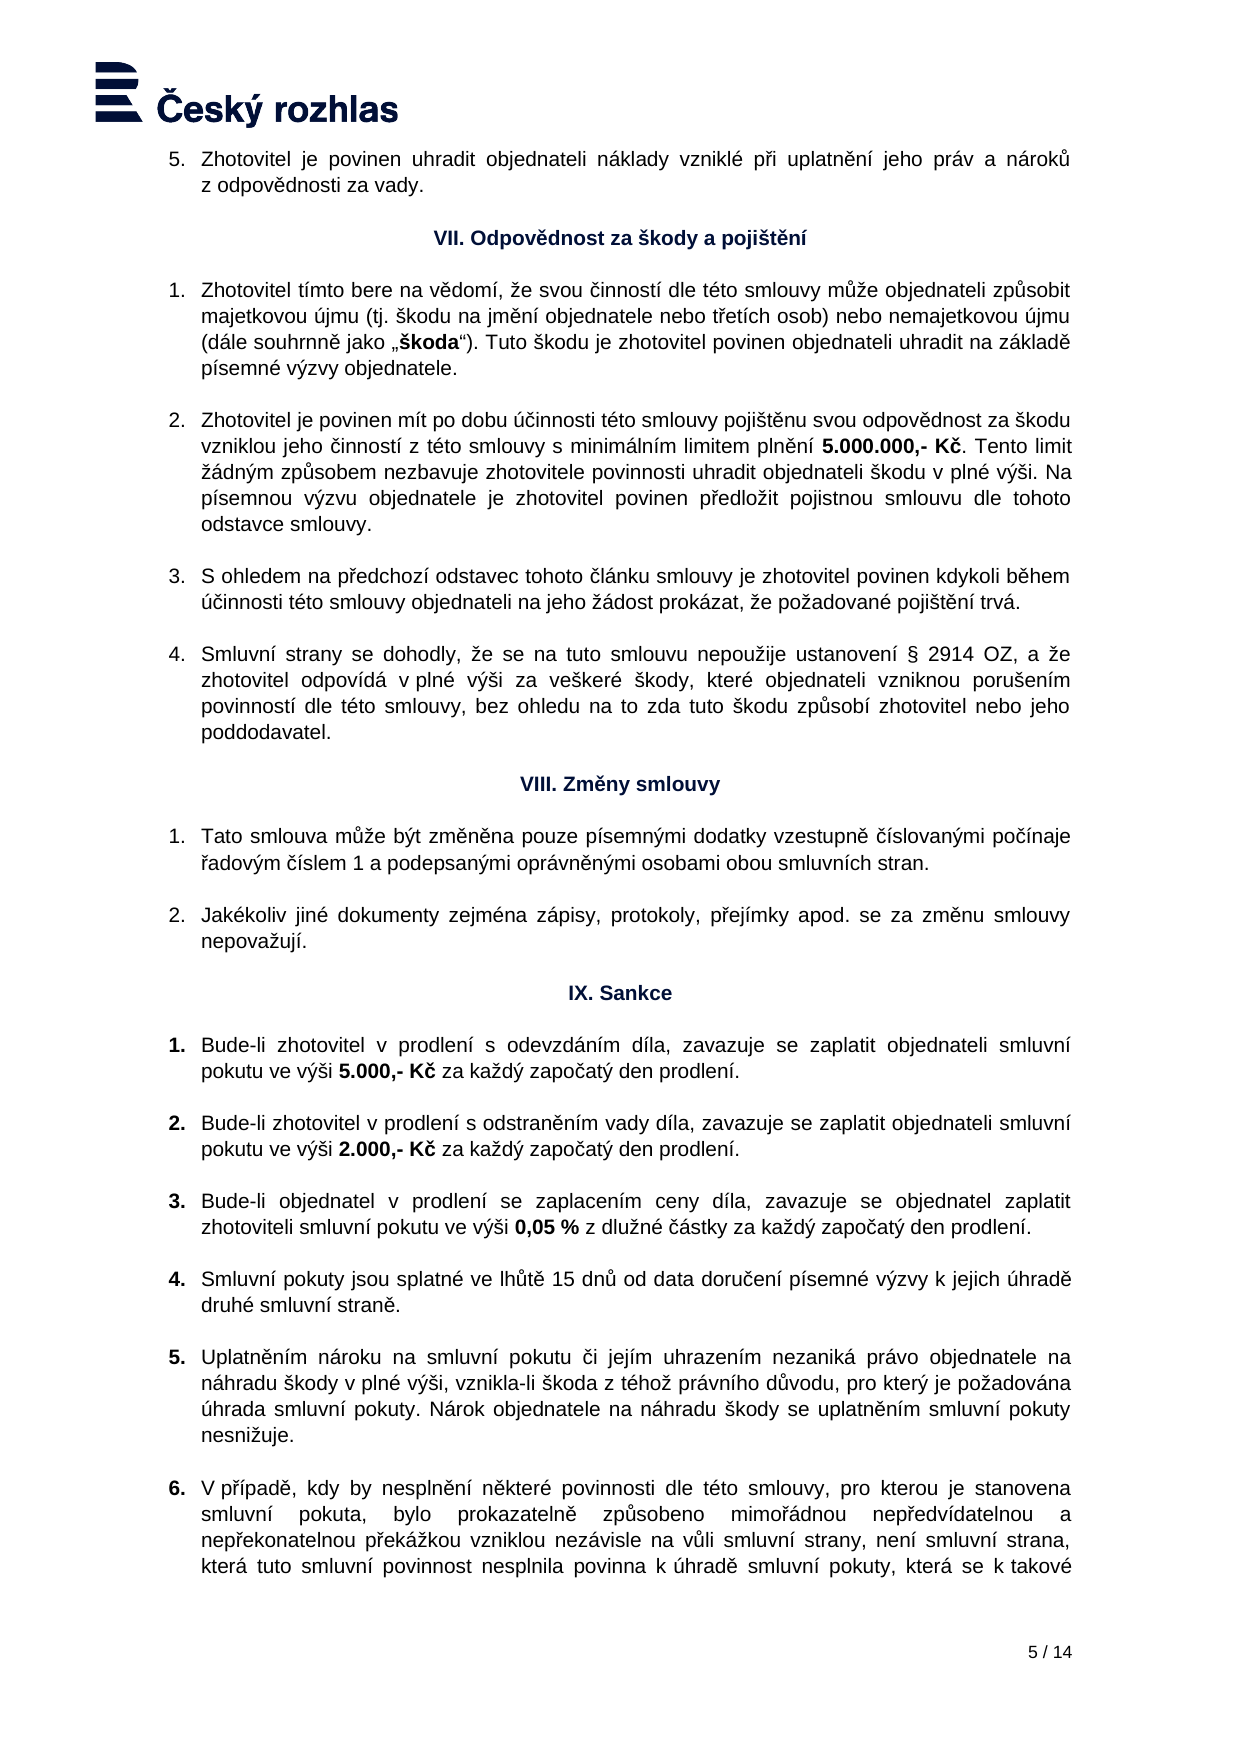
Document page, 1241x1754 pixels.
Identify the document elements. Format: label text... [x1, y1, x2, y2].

list Smluvní strany se dohodly, že se na tuto smlouvu nepoužije ustanovení § 2914 OZ, a že zhotovitel odpovídá v plné výši za veškeré škody, které objednateli vzniknou porušením povinností dle této smlouvy, bez ohledu na to zda tuto škodu způsobí zhotovitel nebo jeho poddodavatel. [168, 641, 1072, 745]
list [168, 1474, 1072, 1578]
list Jakékoliv jiné dokumenty zejména zápisy, protokoly, přejímky apod. se za změnu smlouvy nepovažují. [168, 901, 1072, 953]
picture [95, 62, 398, 128]
list Bude-li zhotovitel v prodlení s odstraněním vady díla, zavazuje se zaplatit objednateli smluvní pokutu ve výši 2.000,- Kč za každý započatý den prodlení. [168, 1109, 1072, 1162]
list Bude-li zhotovitel v prodlení s odevzdáním díla, zavazuje se zaplatit objednateli smluvní pokutu ve výši 5.000,- Kč za každý započatý den prodlení. [168, 1031, 1072, 1083]
list Bude-li objednatel v prodlení se zaplacením ceny díla, zavazuje se objednatel zaplatit zhotoviteli smluvní pokutu ve výši 0,05 % z dlužné částky za každý započatý den prodlení. [168, 1188, 1072, 1240]
list Tato smlouva může být změněna pouze písemnými dodatky vzestupně číslovanými počínaje řadovým číslem 1 a podepsanými oprávněnými osobami obou smluvních stran. [168, 823, 1072, 875]
list S ohledem na předchozí odstavec tohoto článku smlouvy je zhotovitel povinen kdykoli během účinnosti této smlouvy objednateli na jeho žádost prokázat, že požadované pojištění trvá. [168, 563, 1072, 615]
subtitle Sankce [168, 979, 1072, 1005]
list Zhotovitel je povinen uhradit objednateli náklady vzniklé při uplatnění jeho práv a nároků z odpovědnosti za vady. [168, 146, 1072, 198]
list Uplatněním nároku na smluvní pokutu či jejím uhrazením nezaniká právo objednatele na náhradu škody v plné výši, vznikla-li škoda z téhož právního důvodu, pro který je požadována úhrada smluvní pokuty. Nárok objednatele na náhradu škody se uplatněním smluvní pokuty nesnižuje. [168, 1344, 1072, 1448]
list Zhotovitel je povinen mít po dobu účinnosti této smlouvy pojištěnu svou odpovědnost za škodu vzniklou jeho činností z této smlouvy s minimálním limitem plnění 5.000.000,- Kč. Tento limit žádným způsobem nezbavuje zhotovitele povinnosti uhradit objednateli škodu v plné výši. Na písemnou výzvu objednatele je zhotovitel povinen předložit pojistnou smlouvu dle tohoto odstavce smlouvy. [168, 406, 1072, 537]
list Zhotovitel tímto bere na vědomí, že svou činností dle této smlouvy může objednateli způsobit majetkovou újmu (tj. škodu na jmění objednatele nebo třetích osob) nebo nemajetkovou újmu (dále souhrnně jako „škoda“). Tuto škodu je zhotovitel povinen objednateli uhradit na základě písemné výzvy objednatele. [168, 276, 1072, 380]
subtitle Odpovědnost za škody a pojištění [168, 224, 1072, 250]
subtitle Změny smlouvy [168, 771, 1072, 797]
list Smluvní pokuty jsou splatné ve lhůtě 15 dnů od data doručení písemné výzvy k jejich úhradě druhé smluvní straně. [168, 1266, 1072, 1318]
